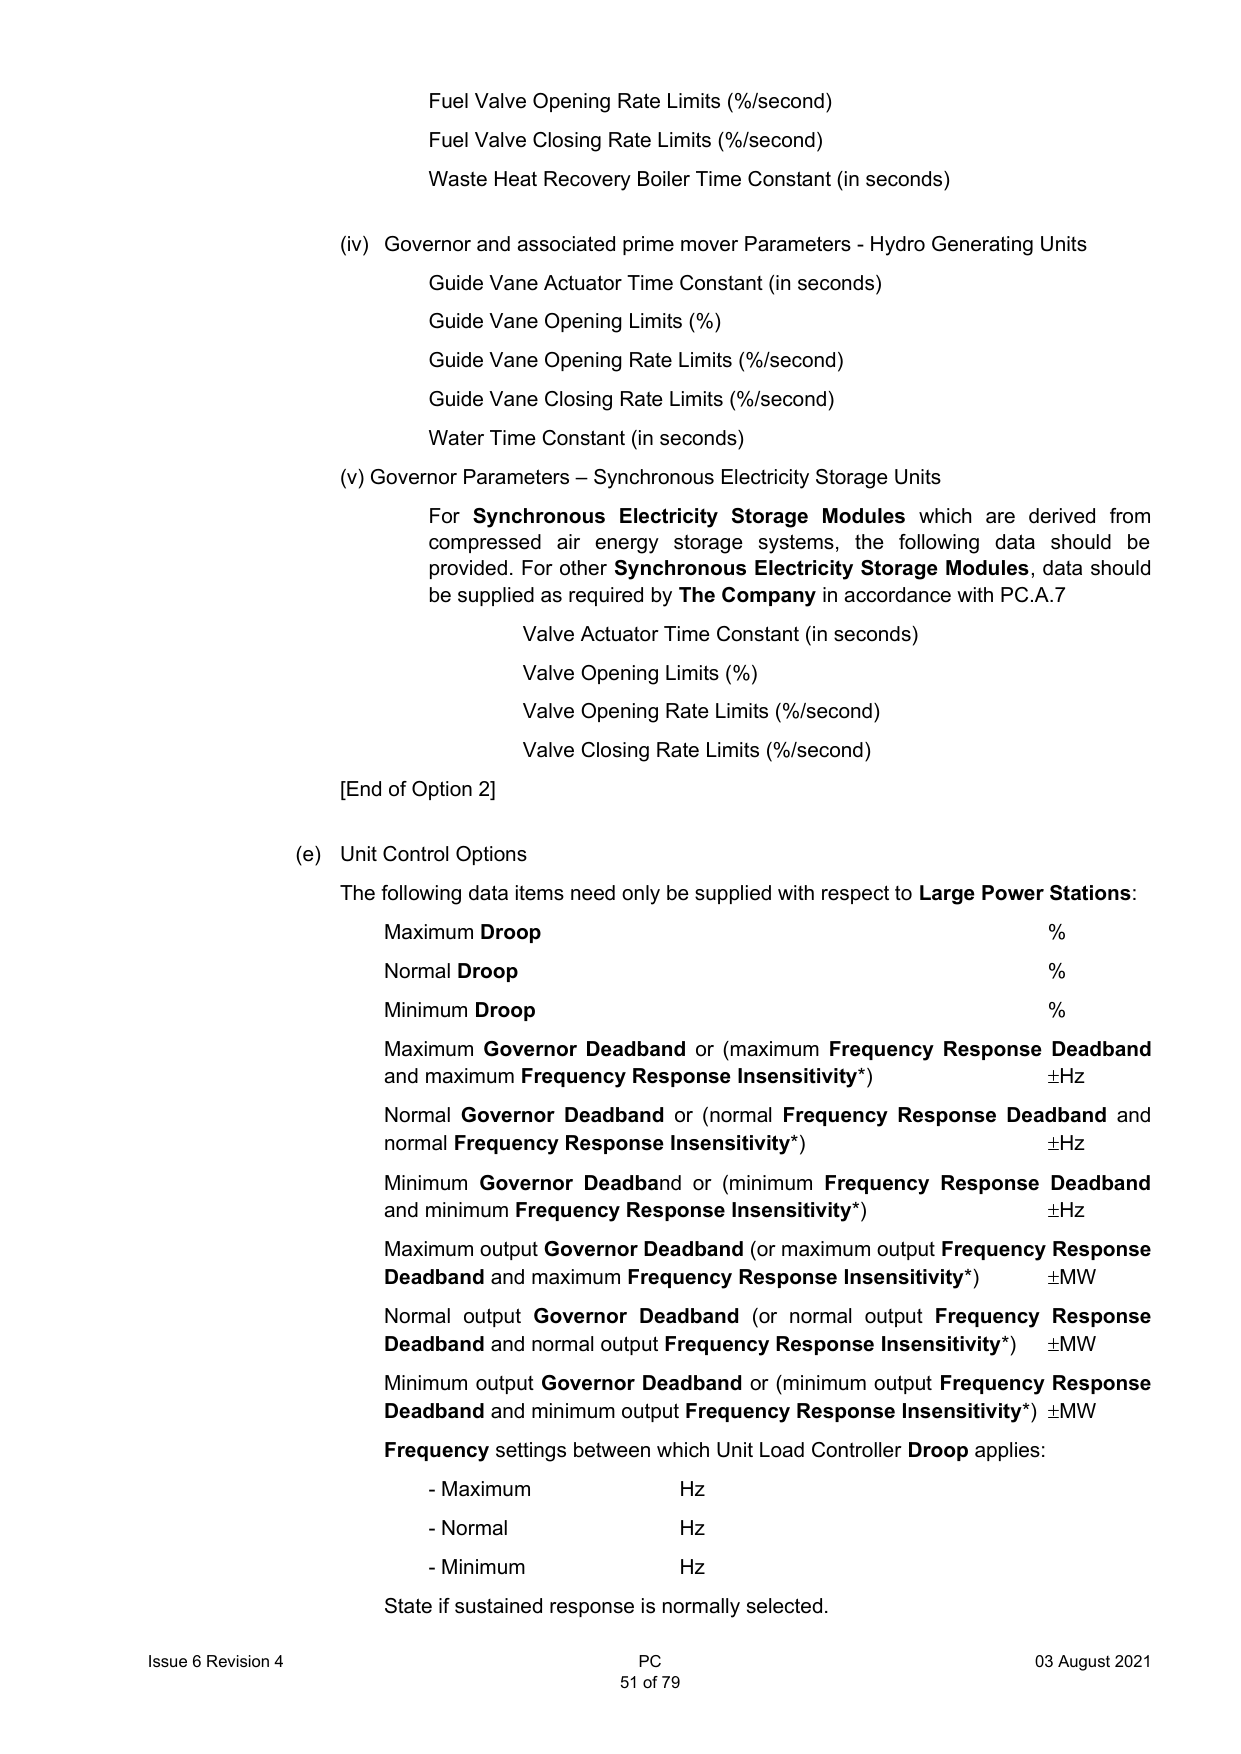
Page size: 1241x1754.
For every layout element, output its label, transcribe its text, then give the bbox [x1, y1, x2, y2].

text Frequency settings between which Unit Load Controller Droop applies: [340, 1438, 1152, 1462]
text Maximum output Governor Deadband (or maximum output Frequency Response Deadband and maximum Frequency Response Insensitivity*) MW [340, 1237, 1152, 1289]
text Maximum Governor Deadband or (maximum Frequency Response Deadband and maximum Frequency Response Insensitivity*) Hz [340, 1036, 1152, 1088]
text Minimum output Governor Deadband or (minimum output Frequency Response Deadband and minimum output Frequency Response Insensitivity*) MW [340, 1371, 1152, 1423]
text Water Time Constant (in seconds) [384, 426, 1152, 450]
text Valve Closing Rate Limits (%/second) [384, 738, 1152, 762]
text Guide Vane Closing Rate Limits (%/second) [384, 387, 1152, 411]
text (iv) Governor and associated prime mover Parameters - Hydro Generating Units [340, 232, 1152, 256]
text Minimum Droop % [340, 997, 1152, 1021]
text Guide Vane Opening Limits (%) [384, 309, 1152, 333]
text - Minimum Hz [384, 1555, 1152, 1579]
text Fuel Valve Opening Rate Limits (%/second) [384, 89, 1152, 113]
text Valve Opening Limits (%) [384, 660, 1152, 684]
text Guide Vane Actuator Time Constant (in seconds) [384, 270, 1152, 294]
text The following data items need only be supplied with respect to Large Power Stations: [340, 881, 1152, 905]
text State if sustained response is normally selected. [340, 1594, 1152, 1618]
text Normal Governor Deadband or (normal Frequency Response Deadband and normal Frequency Response Insensitivity*) Hz [340, 1103, 1152, 1155]
text Fuel Valve Closing Rate Limits (%/second) [384, 127, 1152, 151]
text [End of Option 2] [340, 777, 1152, 801]
text (e) Unit Control Options [295, 842, 1152, 866]
text Valve Opening Rate Limits (%/second) [384, 699, 1152, 723]
text - Normal Hz [384, 1516, 1152, 1540]
text Valve Actuator Time Constant (in seconds) [384, 621, 1152, 645]
text Guide Vane Opening Rate Limits (%/second) [384, 348, 1152, 372]
text Waste Heat Recovery Boiler Time Constant (in seconds) [384, 166, 1152, 190]
text - Maximum Hz [384, 1477, 1152, 1501]
text For Synchronous Electricity Storage Modules which are derived from compressed air energy storage systems, the following data should be provided. For other Synchronous Electricity Storage Modules, data should be supplied as required by The Company in accordance with PC.A.7 [384, 503, 1152, 607]
text Minimum Governor Deadband or (minimum Frequency Response Deadband and minimum Frequency Response Insensitivity*) Hz [340, 1170, 1152, 1222]
text (v) Governor Parameters – Synchronous Electricity Storage Units [340, 465, 1152, 489]
text Normal output Governor Deadband (or normal output Frequency Response Deadband and normal output Frequency Response Insensitivity*) MW [340, 1304, 1152, 1356]
text Normal Droop % [340, 959, 1152, 983]
text Maximum Droop % [340, 920, 1152, 944]
